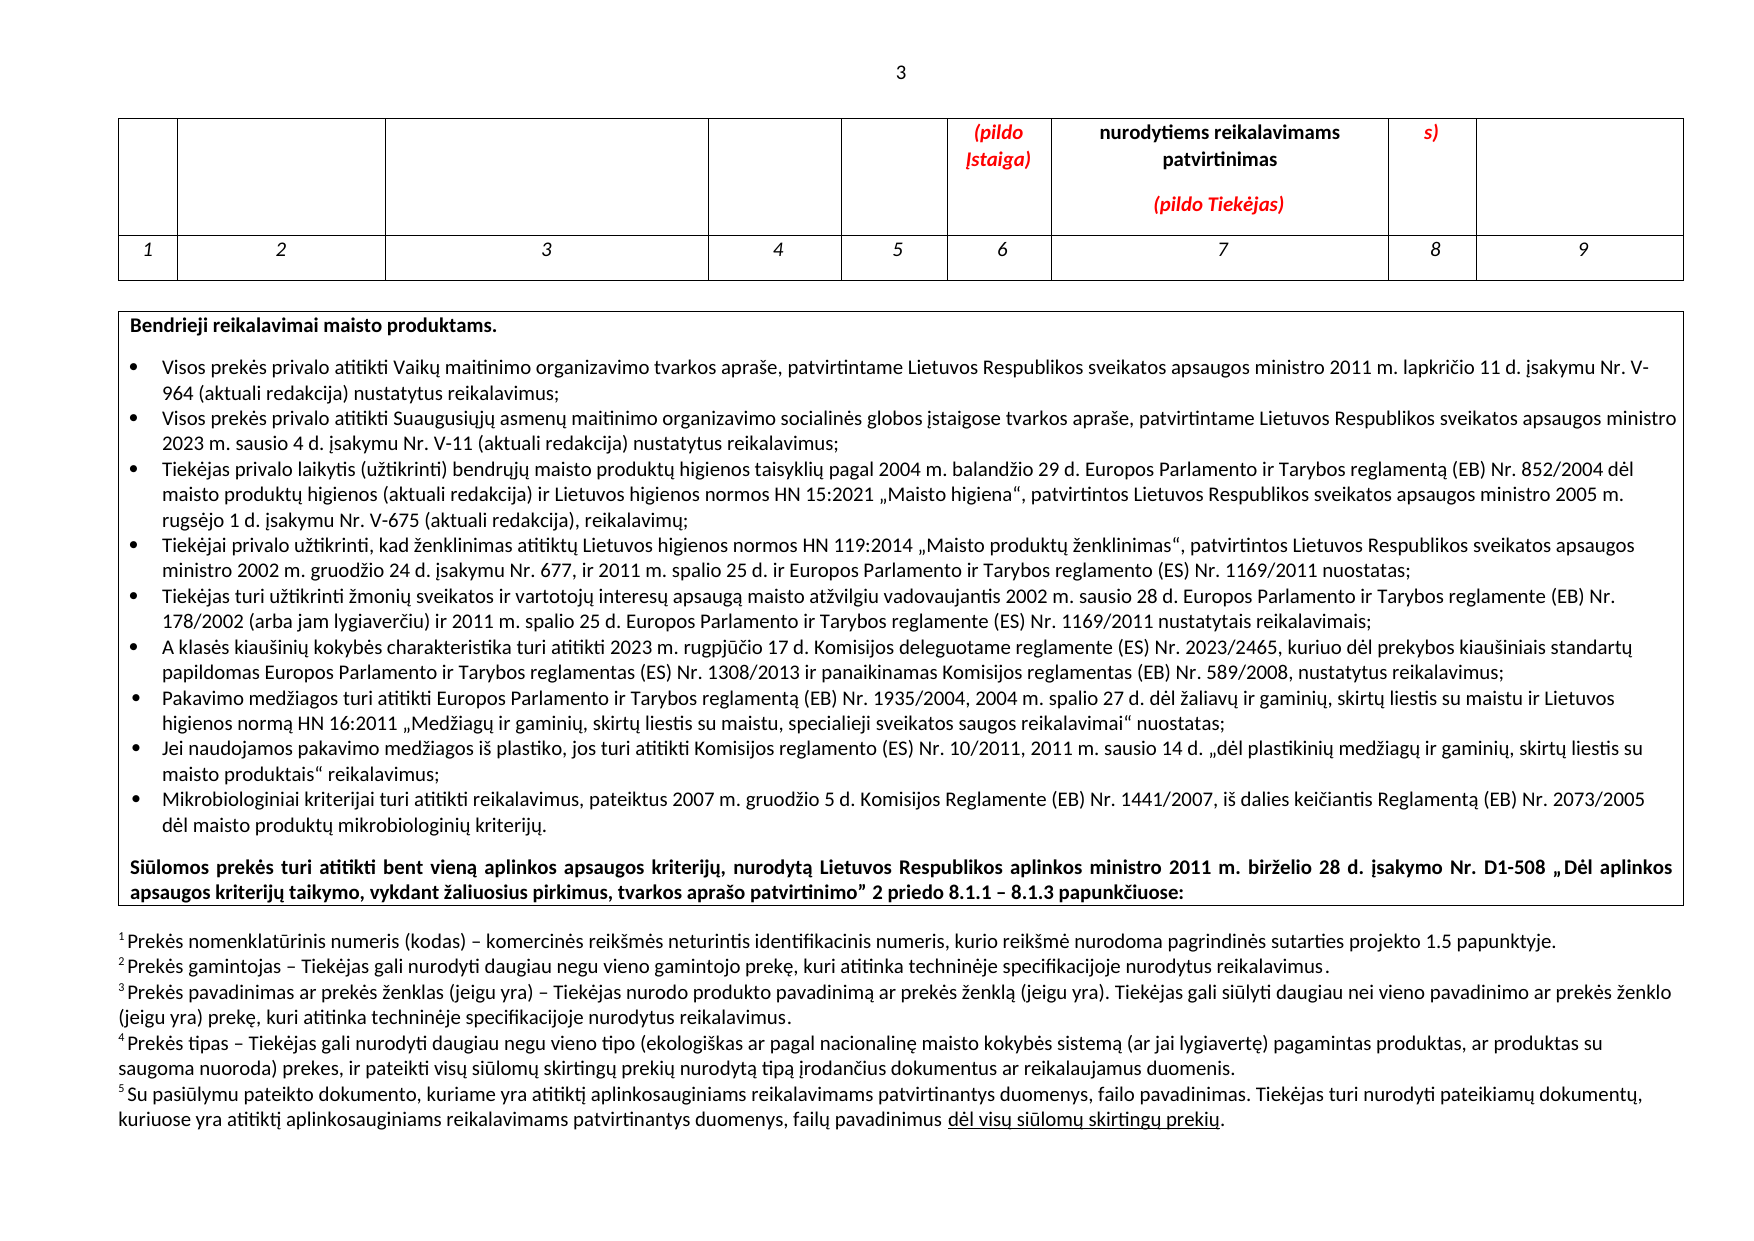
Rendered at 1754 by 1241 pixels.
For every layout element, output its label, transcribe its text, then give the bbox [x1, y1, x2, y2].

table_cell 8 [1389, 236, 1476, 280]
table_cell 3 [386, 236, 708, 280]
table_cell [709, 119, 841, 235]
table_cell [386, 119, 708, 235]
table_cell 6 [948, 236, 1051, 280]
table_cell 1 [119, 236, 177, 280]
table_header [119, 312, 1683, 905]
table_cell 5 [842, 236, 947, 280]
table_cell 9 [1477, 236, 1683, 280]
table_cell 4 [709, 236, 841, 280]
table_cell 7 [1052, 236, 1388, 280]
table_cell 2 [178, 236, 385, 280]
